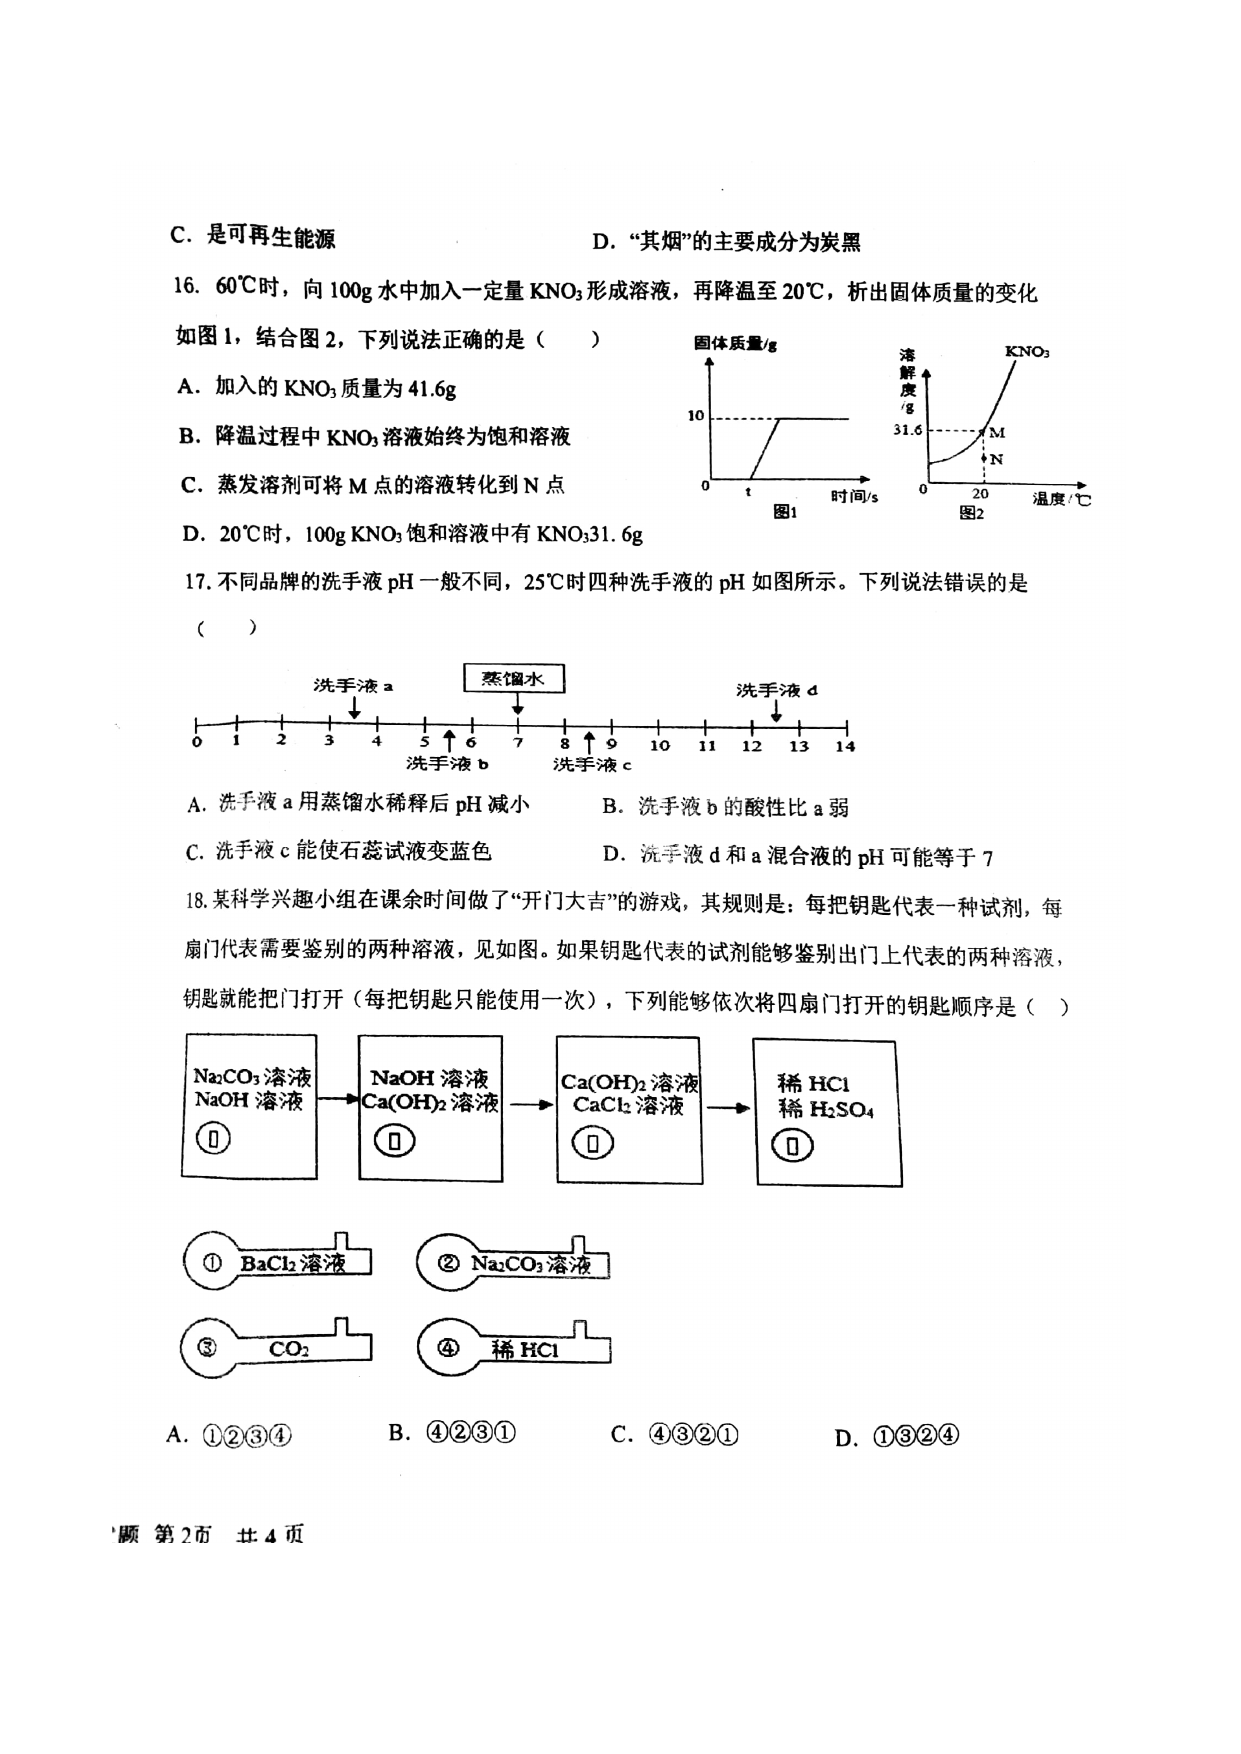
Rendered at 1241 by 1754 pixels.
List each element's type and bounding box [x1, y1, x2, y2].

picture [112, 161, 1126, 1543]
